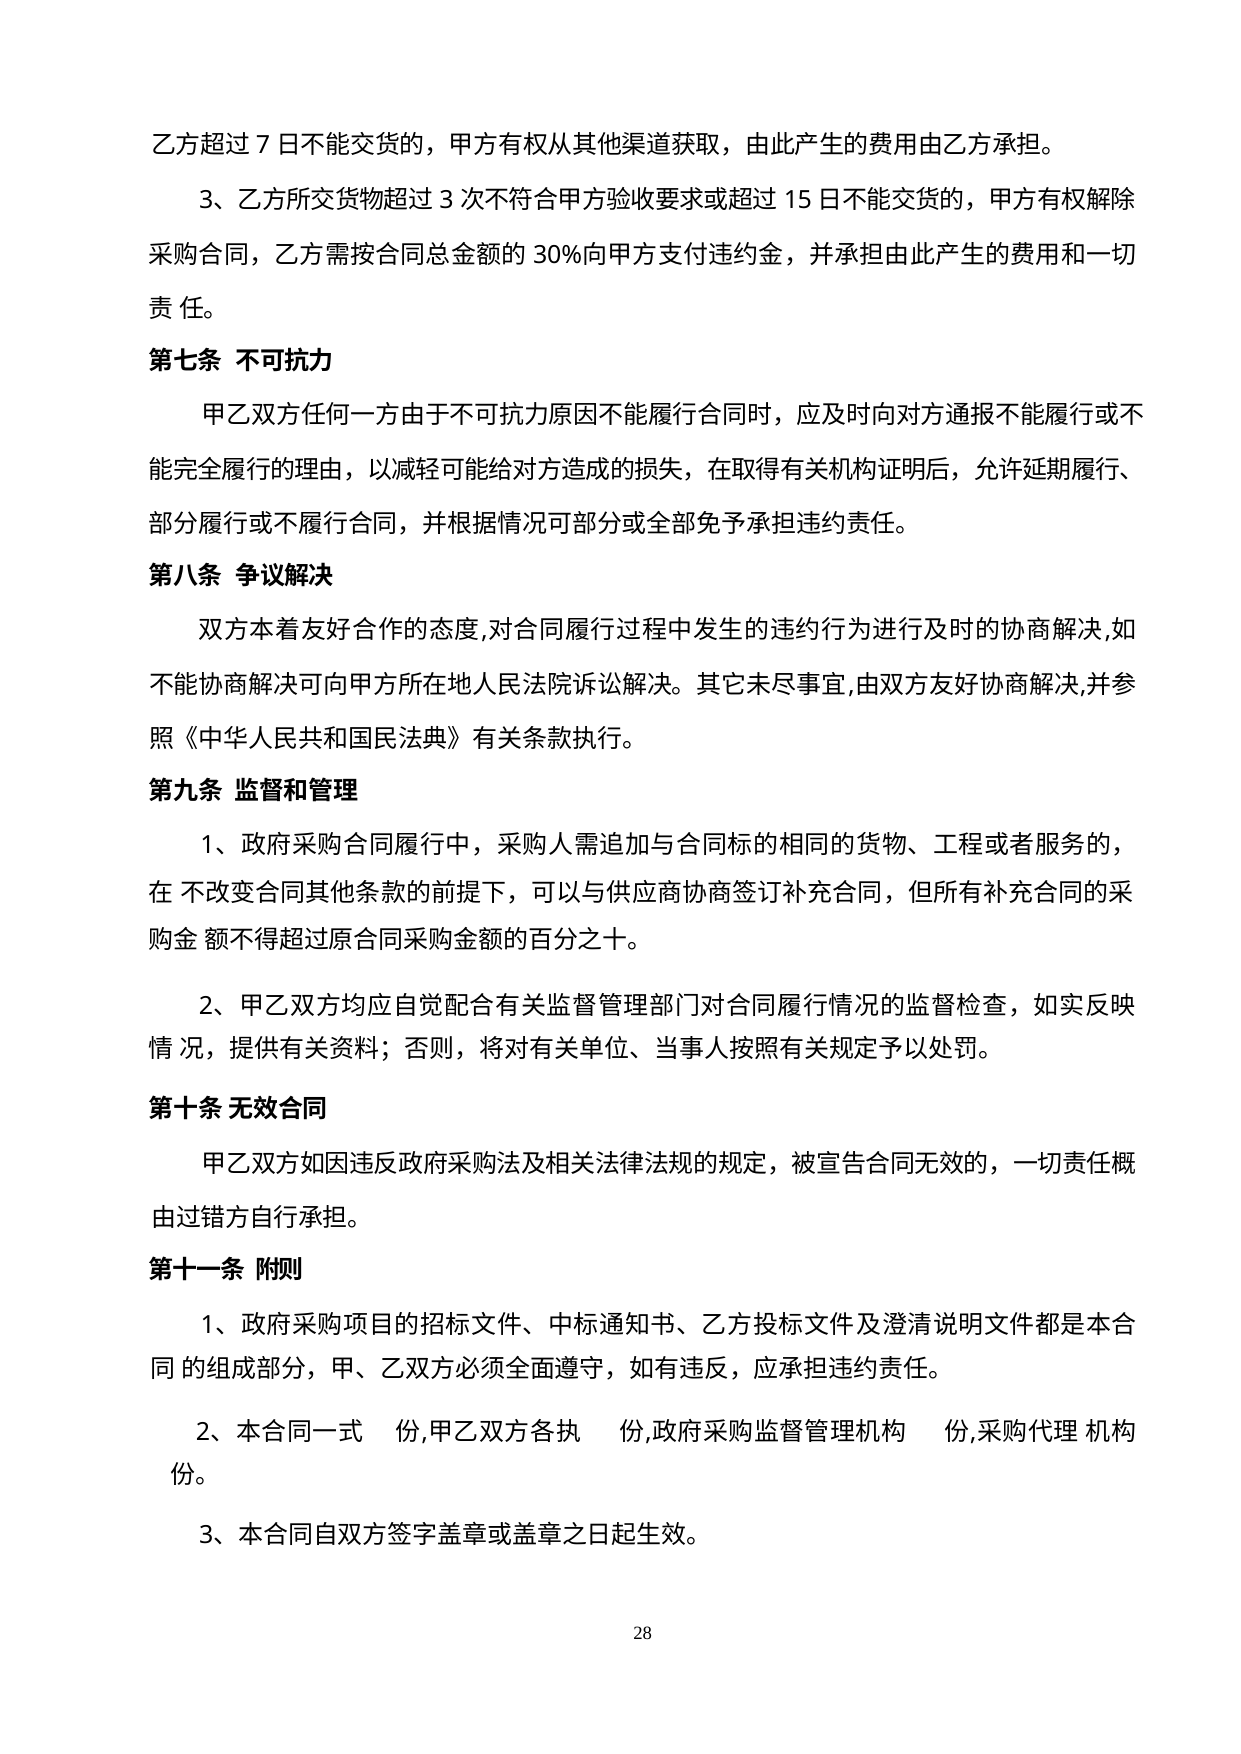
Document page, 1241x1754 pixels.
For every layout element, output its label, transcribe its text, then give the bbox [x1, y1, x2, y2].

text 1、政府采购合同履行中，采购人需追加与合同标的相同的货物、工程或者服务的，在 不改变合同其他条款的前提下，可以与供应商协商签订补充合同，但所有补充合同的采购金 额不得超过原合同采购金额的百分之十。 [148, 825, 1137, 955]
text 第十一条 附则 [148, 1252, 1145, 1285]
text 2、甲乙双方均应自觉配合有关监督管理部门对合同履行情况的监督检查，如实反映情 况，提供有关资料；否则，将对有关单位、当事人按照有关规定予以处罚。 [149, 985, 1137, 1065]
text 1、政府采购项目的招标文件、中标通知书、乙方投标文件及澄清说明文件都是本合同 的组成部分，甲、乙双方必须全面遵守，如有违反，应承担违约责任。 [151, 1304, 1137, 1384]
text 3、乙方所交货物超过 3 次不符合甲方验收要求或超过 15 日不能交货的，甲方有权解除 采购合同，乙方需按合同总金额的 30%向甲方支付违约金，并承担由此产生的费用和一切责 任。 [148, 180, 1137, 325]
text 乙方超过 7 日不能交货的，甲方有权从其他渠道获取，由此产生的费用由乙方承担。 [151, 128, 1145, 161]
text 甲乙双方如因违反政府采购法及相关法律法规的规定，被宣告合同无效的，一切责任概 由过错方自行承担。 [151, 1143, 1137, 1234]
text 第十条 无效合同 [148, 1092, 1145, 1124]
text 2、本合同一式 份,甲乙双方各执 份,政府采购监督管理机构 份,采购代理 机构 份。 [170, 1411, 1137, 1491]
text 3、本合同自双方签字盖章或盖章之日起生效。 [199, 1517, 1145, 1550]
text 第九条 监督和管理 [148, 773, 1145, 806]
text 甲乙双方任何一方由于不可抗力原因不能履行合同时，应及时向对方通报不能履行或不 能完全履行的理由，以减轻可能给对方造成的损失，在取得有关机构证明后，允许延期履行、 部分履行或不履行合同，并根据情况可部分或全部免予承担违约责任。 [149, 395, 1145, 540]
text 双方本着友好合作的态度,对合同履行过程中发生的违约行为进行及时的协商解决,如 不能协商解决可向甲方所在地人民法院诉讼解决。其它未尽事宜,由双方友好协商解决,并参 照《中华人民共和国民法典》有关条款执行。 [149, 610, 1137, 755]
text 第七条 不可抗力 [148, 343, 1145, 376]
text 第八条 争议解决 [148, 558, 1145, 591]
